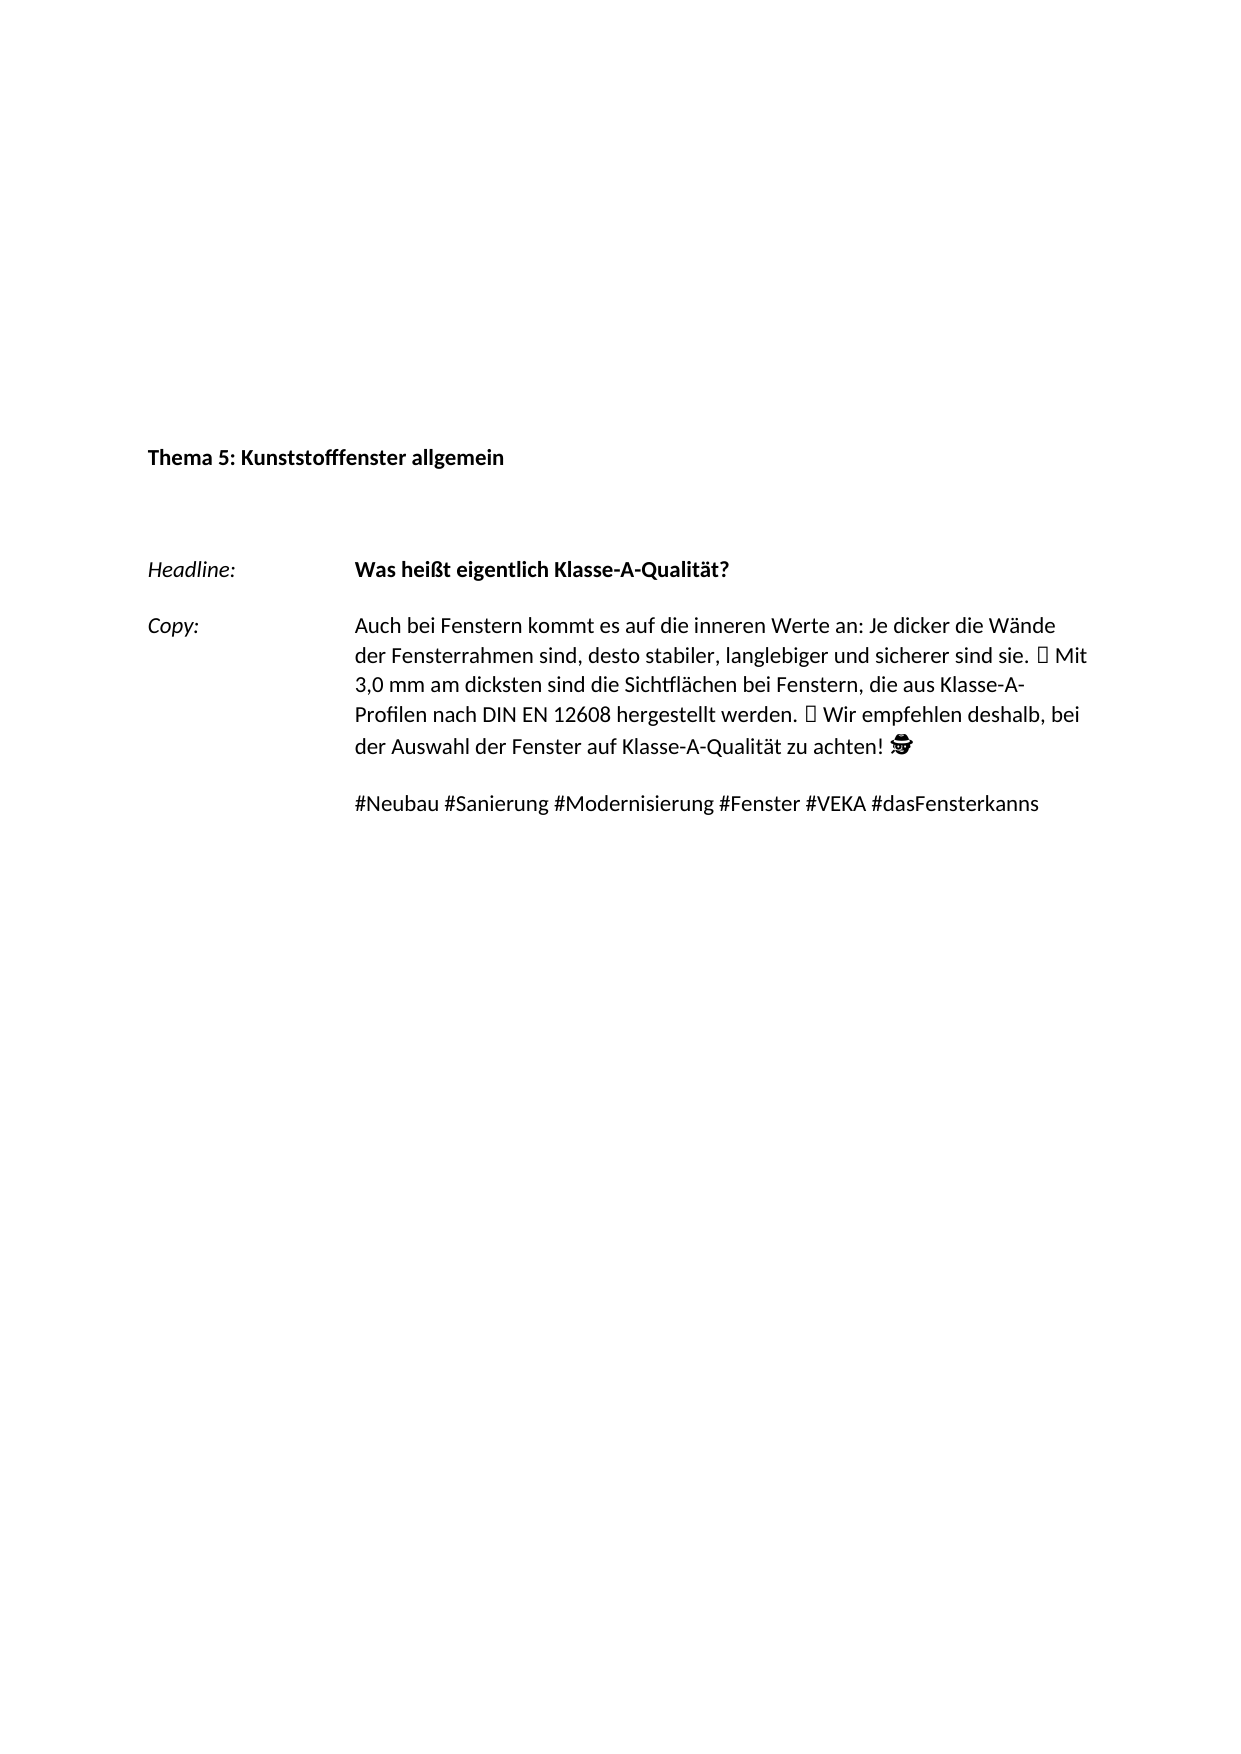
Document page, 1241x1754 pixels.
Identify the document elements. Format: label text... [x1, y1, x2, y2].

text Thema 5: Kunststofffenster allgemein [148, 443, 1092, 471]
text Headline: Was heißt eigentlich Klasse-A-Qualität? [148, 555, 1092, 583]
text Copy: Auch bei Fenstern kommt es auf die inneren Werte an: Je dicker die Wände der Fensterrahmen sind, desto stabiler, langlebiger und sicherer sind sie. 💎 Mit 3,0 mm am dicksten sind die Sichtflächen bei Fenstern, die aus Klasse-A-Profilen nach DIN EN 12608 hergestellt werden. 💪 Wir empfehlen deshalb, bei der Auswahl der Fenster auf Klasse-A-Qualität zu achten! 🕵️ #Neubau #Sanierung #Modernisierung #Fenster #VEKA #dasFensterkanns [148, 611, 1092, 817]
